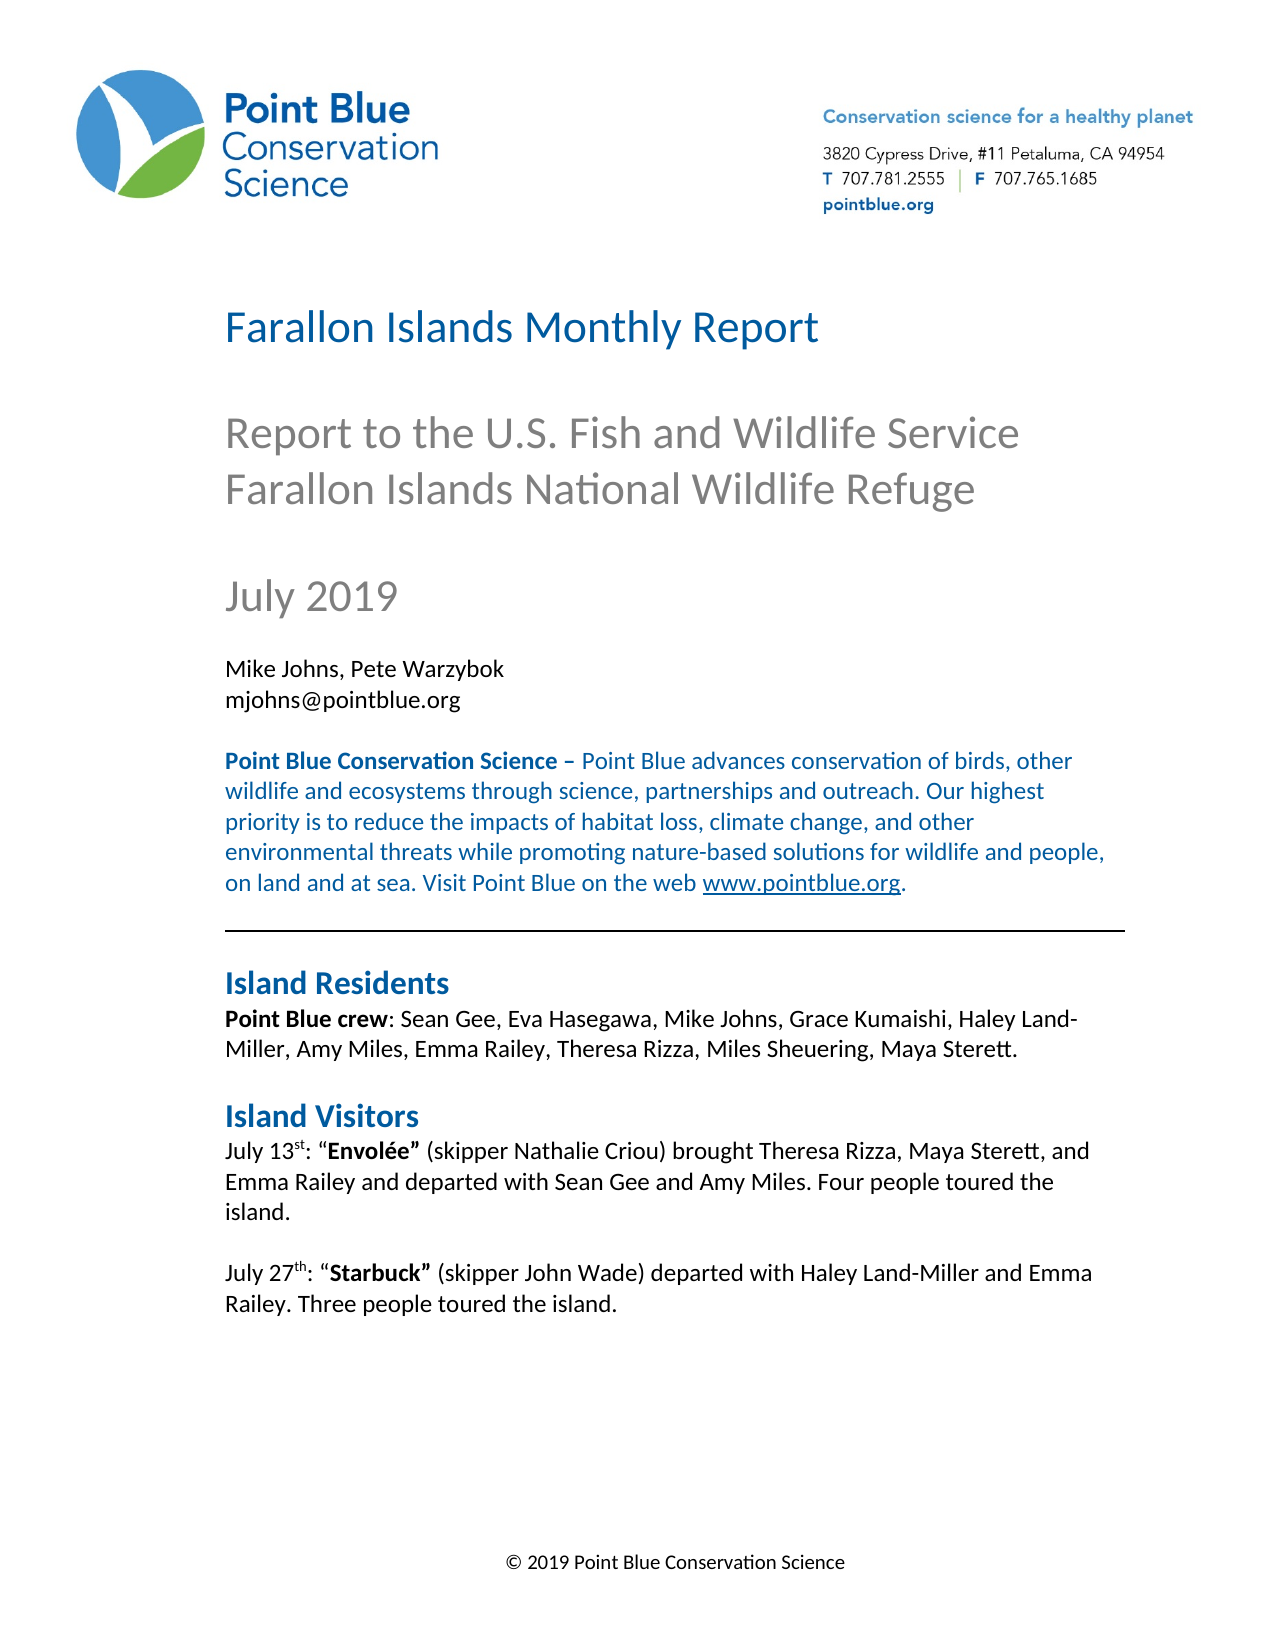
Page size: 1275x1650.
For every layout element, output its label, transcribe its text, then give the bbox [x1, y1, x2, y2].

text mjohns@pointblue.org [225, 684, 1125, 714]
text July 27th: “Starbuck” (skipper John Wade) departed with Haley Land-Miller and Emma Railey. Three people toured the island. [225, 1257, 1125, 1318]
text Island Visitors [225, 1094, 1125, 1135]
text Farallon Islands National Wildlife Refuge [225, 460, 1125, 516]
text Mike Johns, Pete Warzybok [225, 653, 1125, 684]
text July 13st: “Envolée” (skipper Nathalie Criou) brought Theresa Rizza, Maya Sterett, and Emma Railey and departed with Sean Gee and Amy Miles. Four people toured the island. [225, 1135, 1125, 1227]
text Farallon Islands Monthly Report [225, 297, 1125, 353]
text Point Blue Conservation Science – Point Blue advances conservation of birds, other wildlife and ecosystems through science, partnerships and outreach. Our highest priority is to reduce the impacts of habitat loss, climate change, and other environmental threats while promoting nature-based solutions for wildlife and people, on land and at sea. Visit Point Blue on the web www.pointblue.org. [225, 745, 1125, 898]
text Island Residents [225, 962, 1125, 1003]
picture [1, 0, 1271, 251]
text Report to the U.S. Fish and Wildlife Service [225, 404, 1125, 460]
text Point Blue crew: Sean Gee, Eva Hasegawa, Mike Johns, Grace Kumaishi, Haley Land-Miller, Amy Miles, Emma Railey, Theresa Rizza, Miles Sheuering, Maya Sterett. [225, 1003, 1125, 1064]
text July 2019 [225, 567, 1125, 623]
